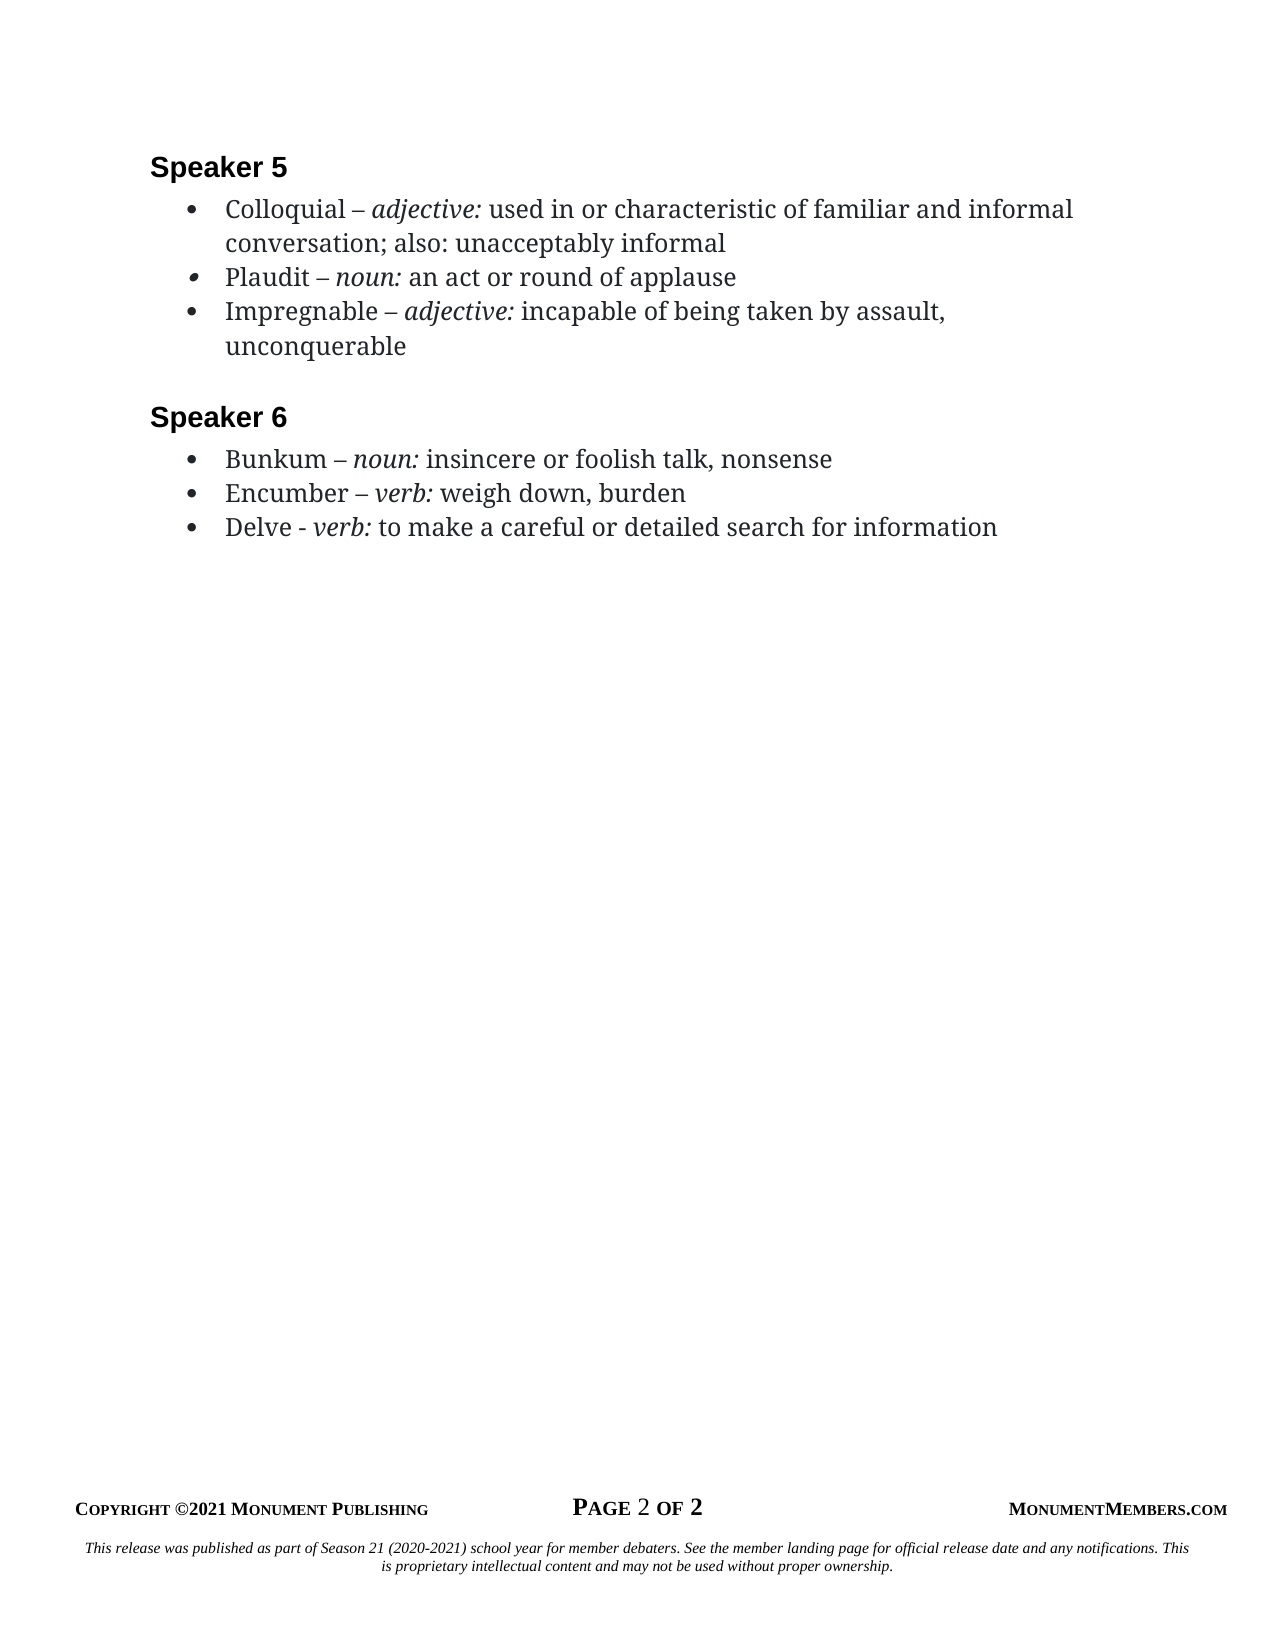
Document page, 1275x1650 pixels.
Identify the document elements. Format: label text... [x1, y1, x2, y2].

list Plaudit – noun: an act or round of applause [187, 260, 1125, 294]
subtitle Speaker 5 [150, 150, 1125, 183]
list Encumber – verb: weigh down, burden [187, 476, 1125, 510]
list Impregnable – adjective: incapable of being taken by assault, unconquerable [187, 294, 1125, 362]
list Delve - verb: to make a careful or detailed search for information [187, 510, 1125, 544]
list Colloquial – adjective: used in or characteristic of familiar and informal conversation; also: unacceptably informal [187, 192, 1125, 260]
subtitle Speaker 6 [150, 400, 1125, 433]
list Bunkum – noun: insincere or foolish talk, nonsense [187, 442, 1125, 476]
